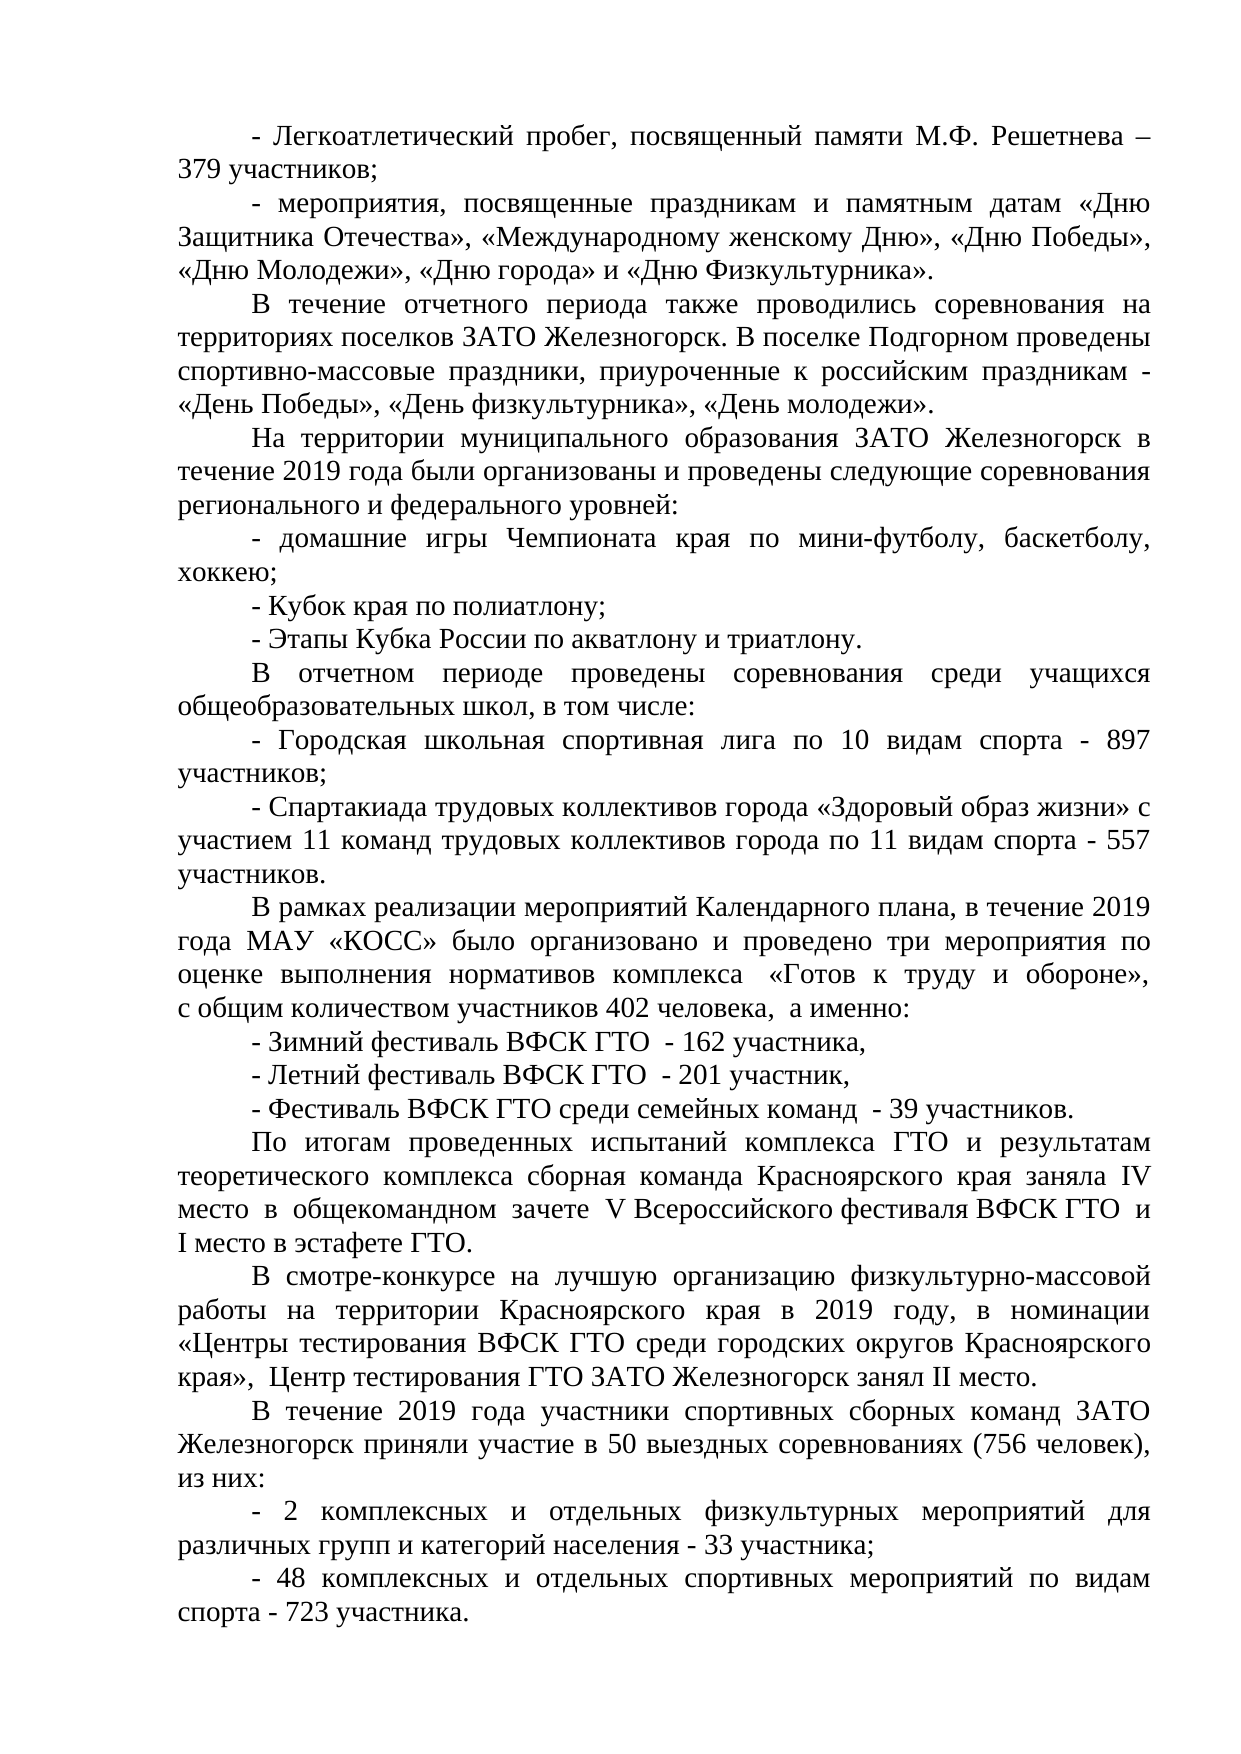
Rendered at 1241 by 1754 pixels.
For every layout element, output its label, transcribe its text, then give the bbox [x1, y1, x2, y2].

text В смотре-конкурсе на лучшую организацию физкультурно-массовой работы на территории Красноярского края в 2019 году, в номинации «Центры тестирования ВФСК ГТО среди городских округов Красноярского края», Центр тестирования ГТО ЗАТО Железногорск занял II место. [177, 1258, 1152, 1393]
text - Зимний фестиваль ВФСК ГТО - 162 участника, [177, 1024, 1152, 1057]
text - 48 комплексных и отдельных спортивных мероприятий по видам спорта - 723 участника. [177, 1560, 1152, 1627]
text В течение отчетного периода также проводились соревнования на территориях поселков ЗАТО Железногорск. В поселке Подгорном проведены спортивно-массовые праздники, приуроченные к российским праздникам - «День Победы», «День физкультурника», «День молодежи». [177, 286, 1152, 420]
text - Спартакиада трудовых коллективов города «Здоровый образ жизни» с участием 11 команд трудовых коллективов города по 11 видам спорта - 557 участников. [177, 789, 1152, 889]
text - мероприятия, посвященные праздникам и памятным датам «Дню Защитника Отечества», «Международному женскому Дню», «Дню Победы», «Дню Молодежи», «Дню города» и «Дню Физкультурника». [177, 185, 1152, 286]
text В течение 2019 года участники спортивных сборных команд ЗАТО Железногорск приняли участие в 50 выездных соревнованиях (756 человек), из них: [177, 1393, 1152, 1493]
text В рамках реализации мероприятий Календарного плана, в течение 2019 года МАУ «КОСС» было организовано и проведено три мероприятия по оценке выполнения нормативов комплекса «Готов к труду и обороне», с общим количеством участников 402 человека, а именно: [177, 889, 1152, 1024]
text В отчетном периоде проведены соревнования среди учащихся общеобразовательных школ, в том числе: [177, 655, 1152, 722]
text По итогам проведенных испытаний комплекса ГТО и результатам теоретического комплекса сборная команда Красноярского края заняла IV место в общекомандном зачете V Всероссийского фестиваля ВФСК ГТО и I место в эстафете ГТО. [177, 1124, 1152, 1258]
text На территории муниципального образования ЗАТО Железногорск в течение 2019 года были организованы и проведены следующие соревнования регионального и федерального уровней: [177, 420, 1152, 521]
text - 2 комплексных и отдельных физкультурных мероприятий для различных групп и категорий населения - 33 участника; [177, 1493, 1152, 1560]
text - Кубок края по полиатлону; [177, 588, 1152, 621]
text - Городская школьная спортивная лига по 10 видам спорта - 897 участников; [177, 722, 1152, 789]
text - Этапы Кубка России по акватлону и триатлону. [177, 621, 1152, 655]
text - домашние игры Чемпионата края по мини-футболу, баскетболу, хоккею; [177, 521, 1152, 588]
text - Летний фестиваль ВФСК ГТО - 201 участник, [177, 1057, 1152, 1091]
text - Фестиваль ВФСК ГТО среди семейных команд - 39 участников. [177, 1091, 1152, 1124]
text - Легкоатлетический пробег, посвященный памяти М.Ф. Решетнева – 379 участников; [177, 118, 1152, 185]
